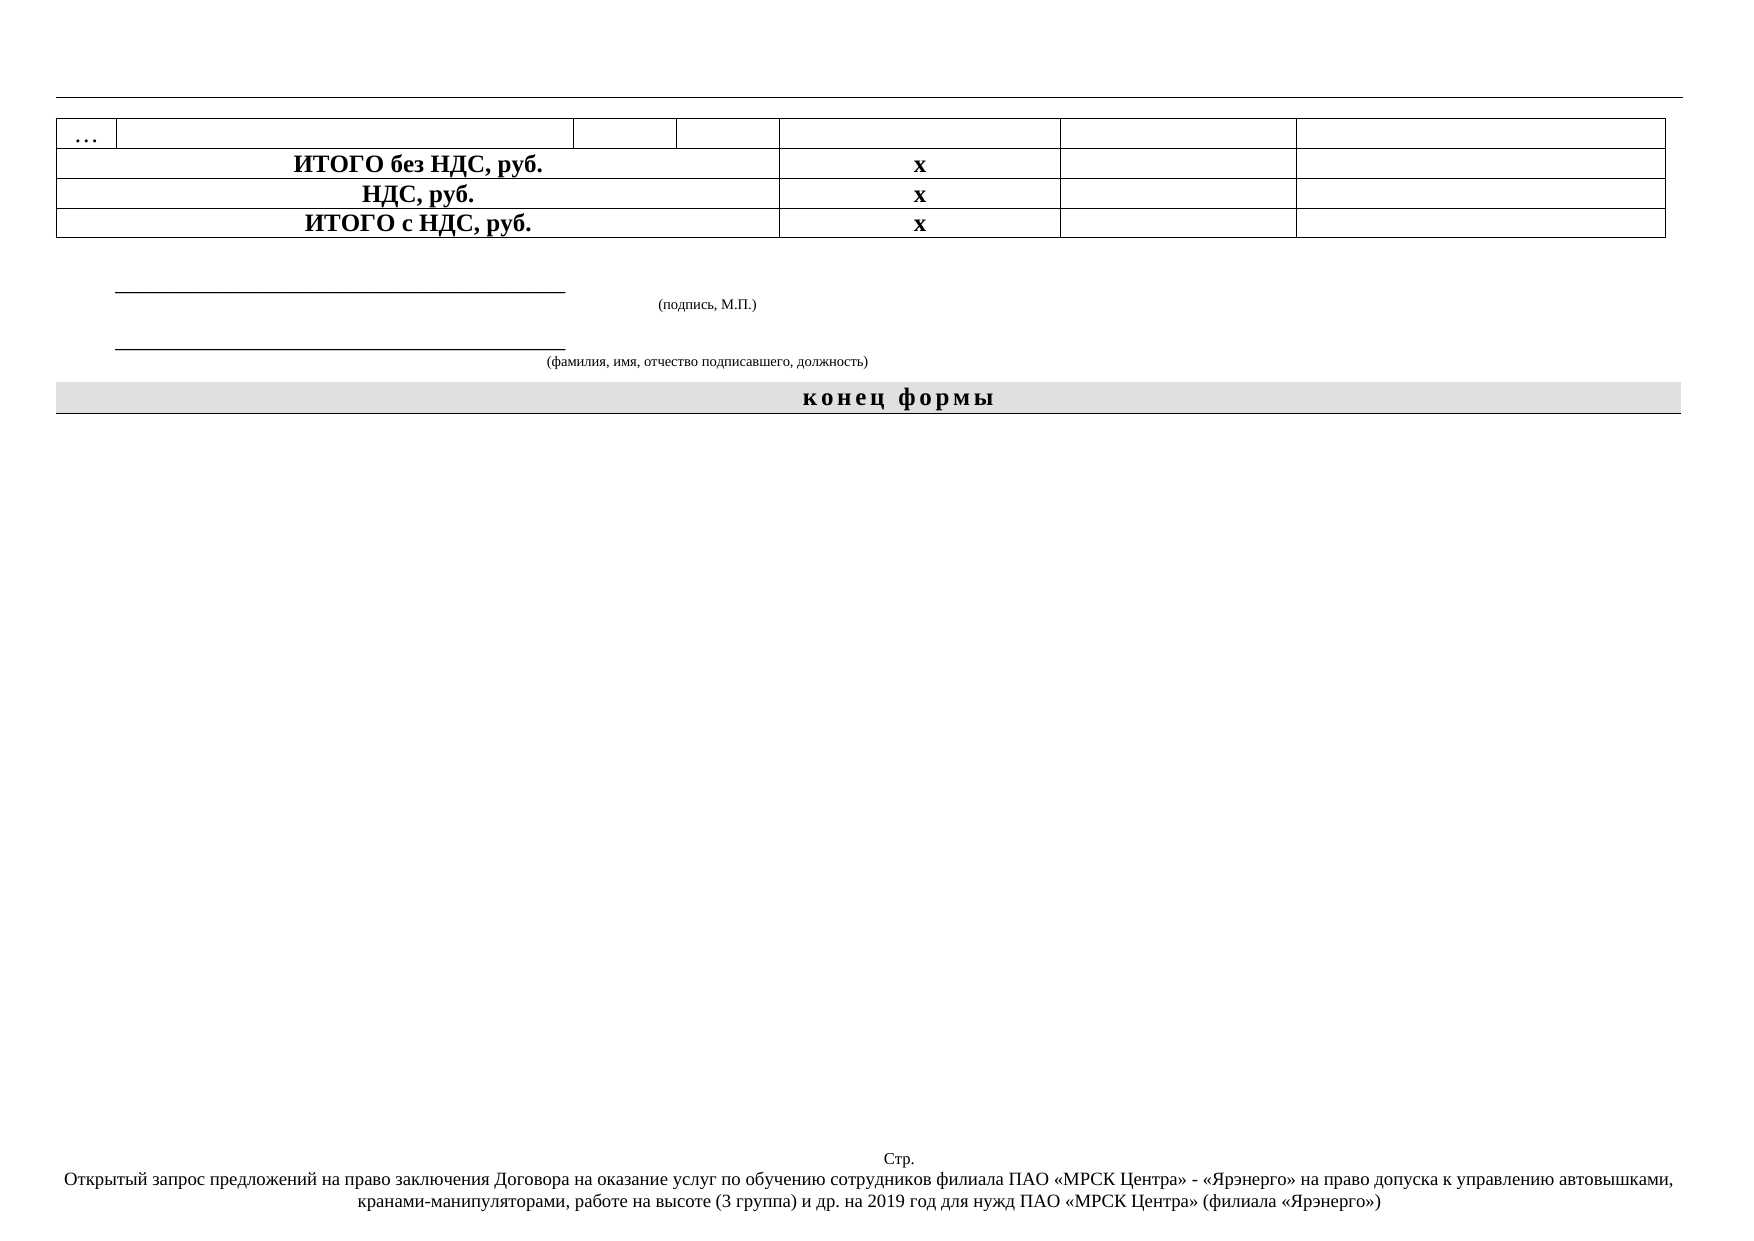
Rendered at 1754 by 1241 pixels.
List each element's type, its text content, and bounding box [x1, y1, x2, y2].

text конец формы [56, 382, 1681, 413]
text (фамилия, имя, отчество подписавшего, должность) [56, 353, 1299, 382]
table_cell НДС, руб. [57, 179, 779, 207]
table_cell х [780, 179, 1060, 207]
table_cell [1061, 179, 1296, 207]
text (подпись, М.П.) [56, 296, 1299, 324]
table_cell х [780, 209, 1060, 237]
table_cell [1297, 179, 1665, 207]
table_cell [677, 119, 779, 148]
table_cell ИТОГО без НДС, руб. [57, 149, 779, 178]
table_cell [1061, 209, 1296, 237]
table_cell [1061, 119, 1296, 148]
table_cell [574, 119, 676, 148]
table_cell [117, 119, 573, 148]
table_cell [780, 119, 1060, 148]
table_cell [1297, 209, 1665, 237]
table_cell ИТОГО с НДС, руб. [57, 209, 779, 237]
table_cell [1061, 149, 1296, 178]
text ____________________________________ [56, 324, 1683, 353]
table_cell х [780, 149, 1060, 178]
text ____________________________________ [56, 267, 1683, 296]
table_cell [1297, 119, 1665, 148]
table_cell [1297, 149, 1665, 178]
table_cell … [57, 119, 116, 148]
